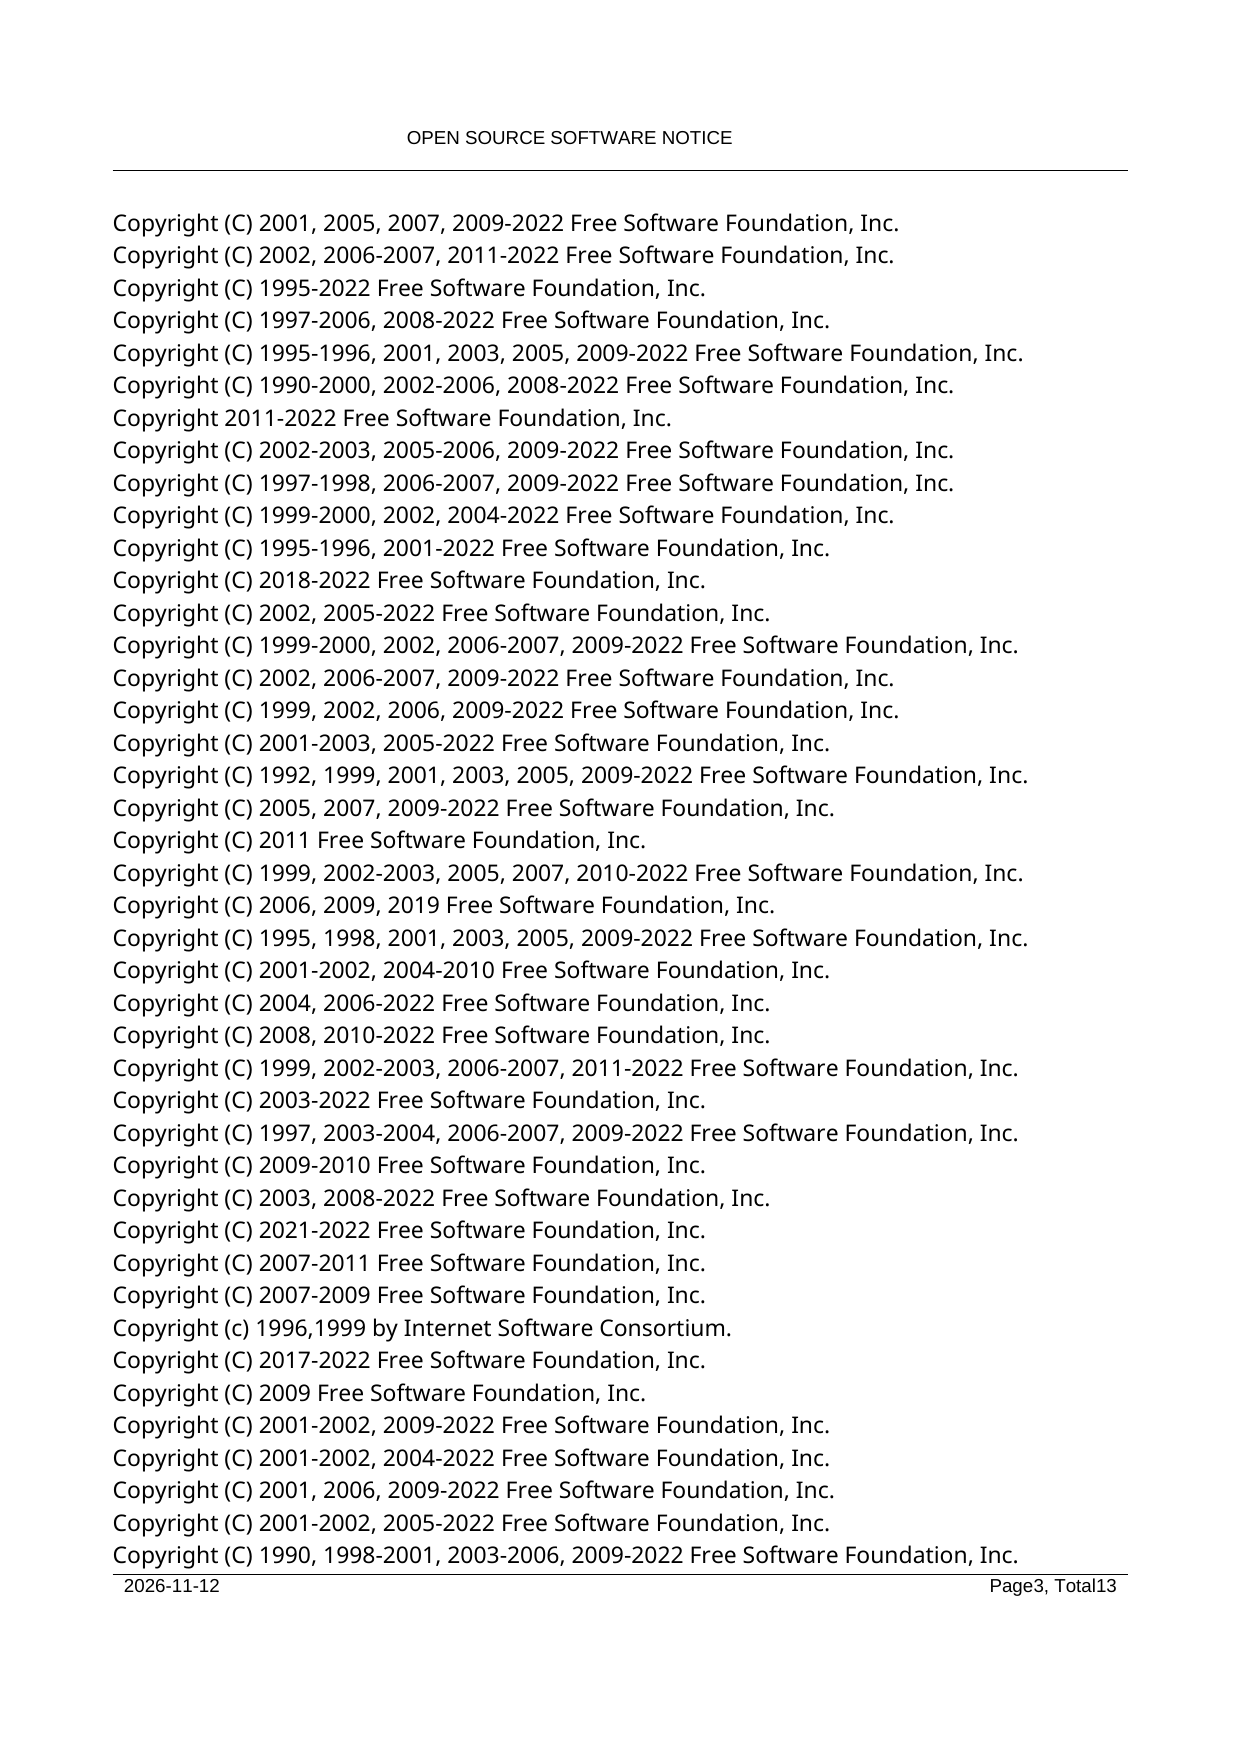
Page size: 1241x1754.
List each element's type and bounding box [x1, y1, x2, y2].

text [112, 206, 1128, 1571]
